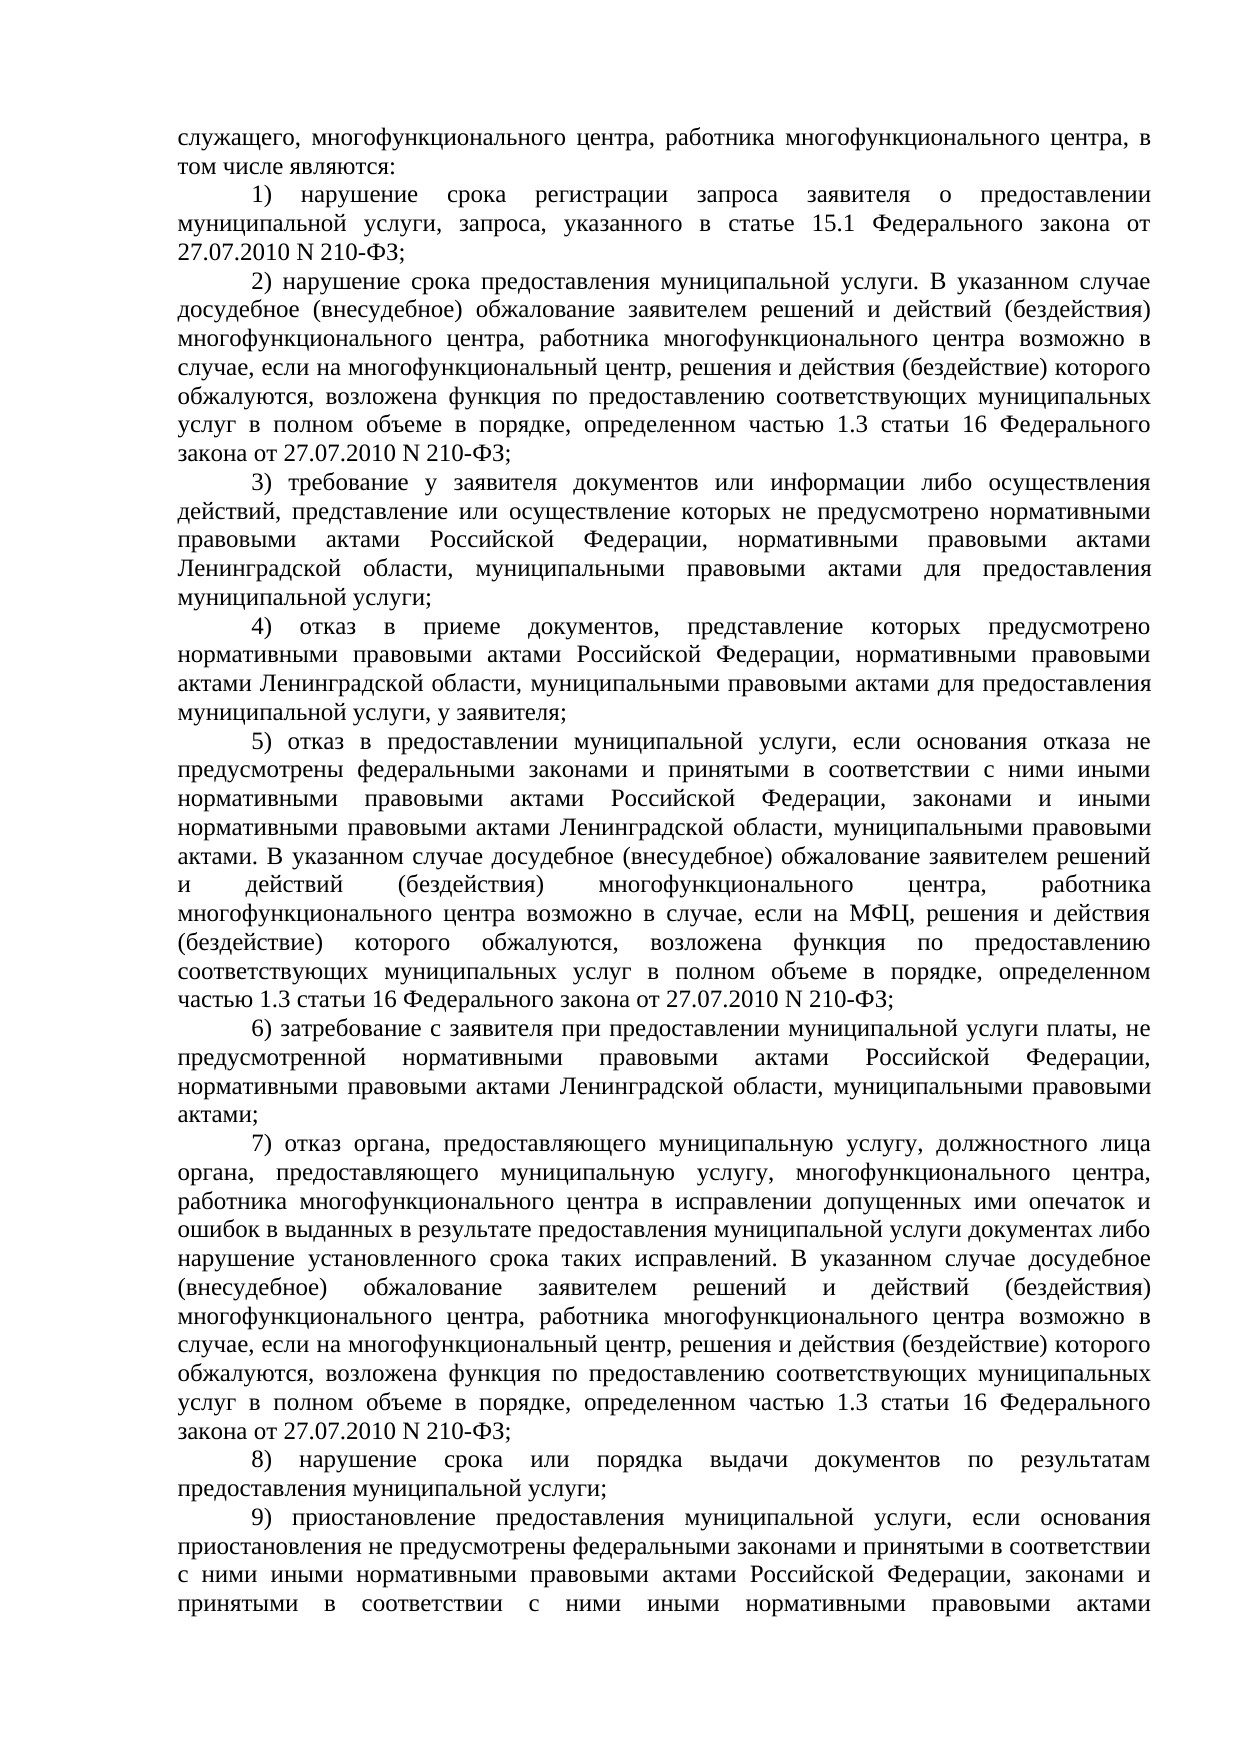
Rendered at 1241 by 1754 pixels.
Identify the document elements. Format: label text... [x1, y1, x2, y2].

text 1) нарушение срока регистрации запроса заявителя о предоставлении муниципальной услуги, запроса, указанного в статье 15.1 Федерального закона от 27.07.2010 N 210-ФЗ; [177, 179, 1152, 266]
text 5) отказ в предоставлении муниципальной услуги, если основания отказа не предусмотрены федеральными законами и принятыми в соответствии с ними иными нормативными правовыми актами Российской Федерации, законами и иными нормативными правовыми актами Ленинградской области, муниципальными правовыми актами. В указанном случае досудебное (внесудебное) обжалование заявителем решений и действий (бездействия) многофункционального центра, работника многофункционального центра возможно в случае, если на МФЦ, решения и действия (бездействие) которого обжалуются, возложена функция по предоставлению соответствующих муниципальных услуг в полном объеме в порядке, определенном частью 1.3 статьи 16 Федерального закона от 27.07.2010 N 210-ФЗ; [177, 726, 1152, 1013]
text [177, 122, 1152, 179]
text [177, 1502, 1152, 1617]
text 7) отказ органа, предоставляющего муниципальную услугу, должностного лица органа, предоставляющего муниципальную услугу, многофункционального центра, работника многофункционального центра в исправлении допущенных ими опечаток и ошибок в выданных в результате предоставления муниципальной услуги документах либо нарушение установленного срока таких исправлений. В указанном случае досудебное (внесудебное) обжалование заявителем решений и действий (бездействия) многофункционального центра, работника многофункционального центра возможно в случае, если на многофункциональный центр, решения и действия (бездействие) которого обжалуются, возложена функция по предоставлению соответствующих муниципальных услуг в полном объеме в порядке, определенном частью 1.3 статьи 16 Федерального закона от 27.07.2010 N 210-ФЗ; [177, 1128, 1152, 1444]
text 2) нарушение срока предоставления муниципальной услуги. В указанном случае досудебное (внесудебное) обжалование заявителем решений и действий (бездействия) многофункционального центра, работника многофункционального центра возможно в случае, если на многофункциональный центр, решения и действия (бездействие) которого обжалуются, возложена функция по предоставлению соответствующих муниципальных услуг в полном объеме в порядке, определенном частью 1.3 статьи 16 Федерального закона от 27.07.2010 N 210-ФЗ; [177, 266, 1152, 467]
text 6) затребование с заявителя при предоставлении муниципальной услуги платы, не предусмотренной нормативными правовыми актами Российской Федерации, нормативными правовыми актами Ленинградской области, муниципальными правовыми актами; [177, 1013, 1152, 1128]
text 4) отказ в приеме документов, представление которых предусмотрено нормативными правовыми актами Российской Федерации, нормативными правовыми актами Ленинградской области, муниципальными правовыми актами для предоставления муниципальной услуги, у заявителя; [177, 611, 1152, 726]
text 8) нарушение срока или порядка выдачи документов по результатам предоставления муниципальной услуги; [177, 1444, 1152, 1502]
text 3) требование у заявителя документов или информации либо осуществления действий, представление или осуществление которых не предусмотрено нормативными правовыми актами Российской Федерации, нормативными правовыми актами Ленинградской области, муниципальными правовыми актами для предоставления муниципальной услуги; [177, 467, 1152, 611]
